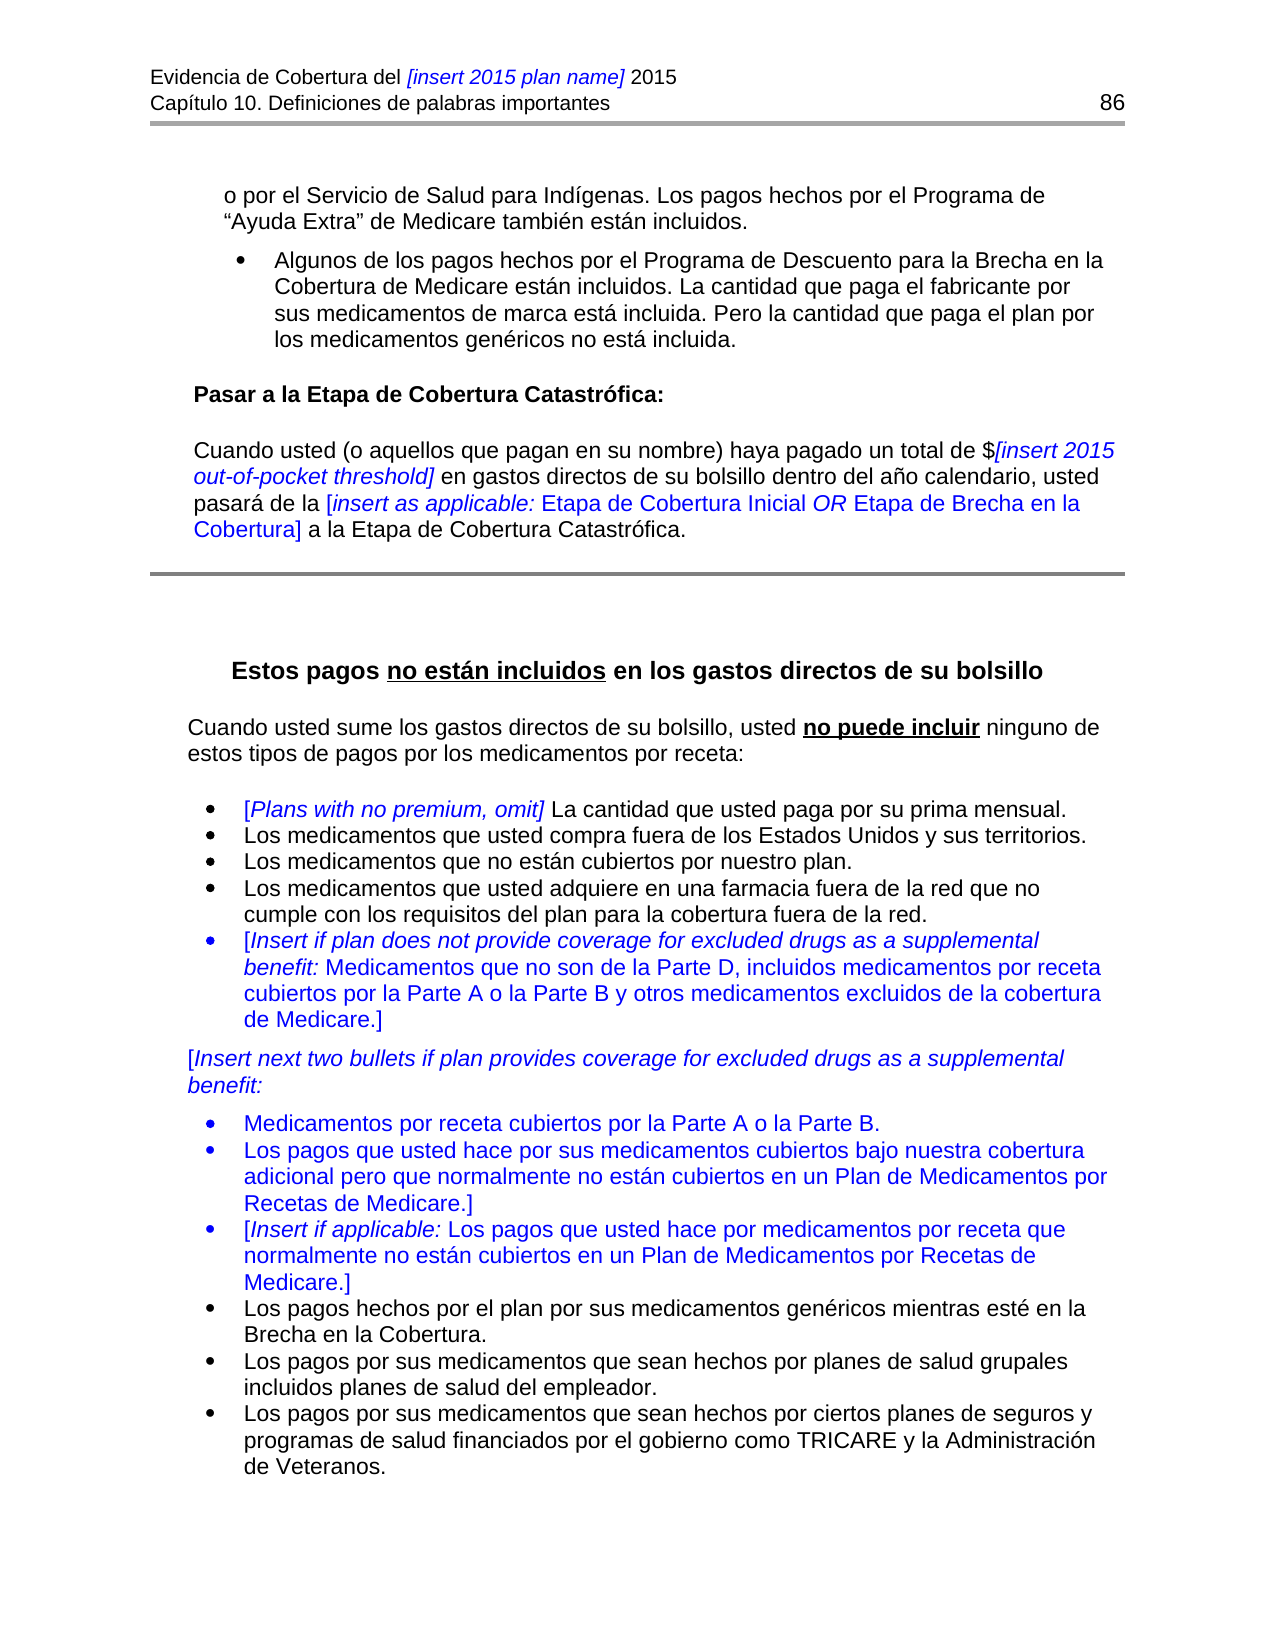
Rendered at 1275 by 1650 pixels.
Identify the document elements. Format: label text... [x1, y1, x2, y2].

list Los pagos por sus medicamentos que sean hechos por ciertos planes de seguros y programas de salud financiados por el gobierno como TRICARE y la Administración de Veteranos. [206, 1400, 1112, 1479]
list [Insert if plan does not provide coverage for excluded drugs as a supplemental benefit: Medicamentos que no son de la Parte D, incluidos medicamentos por receta cubiertos por la Parte A o la Parte B y otros medicamentos excluidos de la cobertura de Medicare.] [206, 927, 1112, 1033]
text Cuando usted (o aquellos que pagan en su nombre) haya pagado un total de $[insert 2015 out-of-pocket threshold] en gastos directos de su bolsillo dentro del año calendario, usted pasará de la [insert as applicable: Etapa de Cobertura Inicial OR Etapa de Brecha en la Cobertura] a la Etapa de Cobertura Catastrófica. [193, 437, 1125, 542]
list Algunos de los pagos hechos por el Programa de Descuento para la Brecha en la Cobertura de Medicare están incluidos. La cantidad que paga el fabricante por sus medicamentos de marca está incluida. Pero la cantidad que paga el plan por los medicamentos genéricos no está incluida. [237, 247, 1111, 352]
text [Insert next two bullets if plan provides coverage for excluded drugs as a supplemental benefit: [187, 1045, 1112, 1098]
text Cuando usted sume los gastos directos de su bolsillo, usted no puede incluir ninguno de estos tipos de pagos por los medicamentos por receta: [187, 714, 1125, 766]
list Los medicamentos que no están cubiertos por nuestro plan. [206, 848, 1112, 874]
list Los pagos que usted hace por sus medicamentos cubiertos bajo nuestra cobertura adicional pero que normalmente no están cubiertos en un Plan de Medicamentos por Recetas de Medicare.] [206, 1137, 1112, 1216]
list Medicamentos por receta cubiertos por la Parte A o la Parte B. [206, 1110, 1112, 1137]
subtitle Estos pagos no están incluidos en los gastos directos de su bolsillo [150, 656, 1125, 684]
list [Plans with no premium, omit] La cantidad que usted paga por su prima mensual. [206, 796, 1112, 822]
text Pasar a la Etapa de Cobertura Catastrófica: [193, 381, 1125, 408]
list Los pagos hechos por el plan por sus medicamentos genéricos mientras esté en la Brecha en la Cobertura. [206, 1295, 1111, 1348]
list [Insert if applicable: Los pagos que usted hace por medicamentos por receta que normalmente no están cubiertos en un Plan de Medicamentos por Recetas de Medicare.] [206, 1216, 1112, 1295]
list Los pagos por sus medicamentos que sean hechos por planes de salud grupales incluidos planes de salud del empleador. [206, 1348, 1112, 1400]
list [195, 182, 1111, 234]
list Los medicamentos que usted compra fuera de los Estados Unidos y sus territorios. [206, 822, 1112, 848]
list Los medicamentos que usted adquiere en una farmacia fuera de la red que no cumple con los requisitos del plan para la cobertura fuera de la red. [206, 874, 1112, 927]
